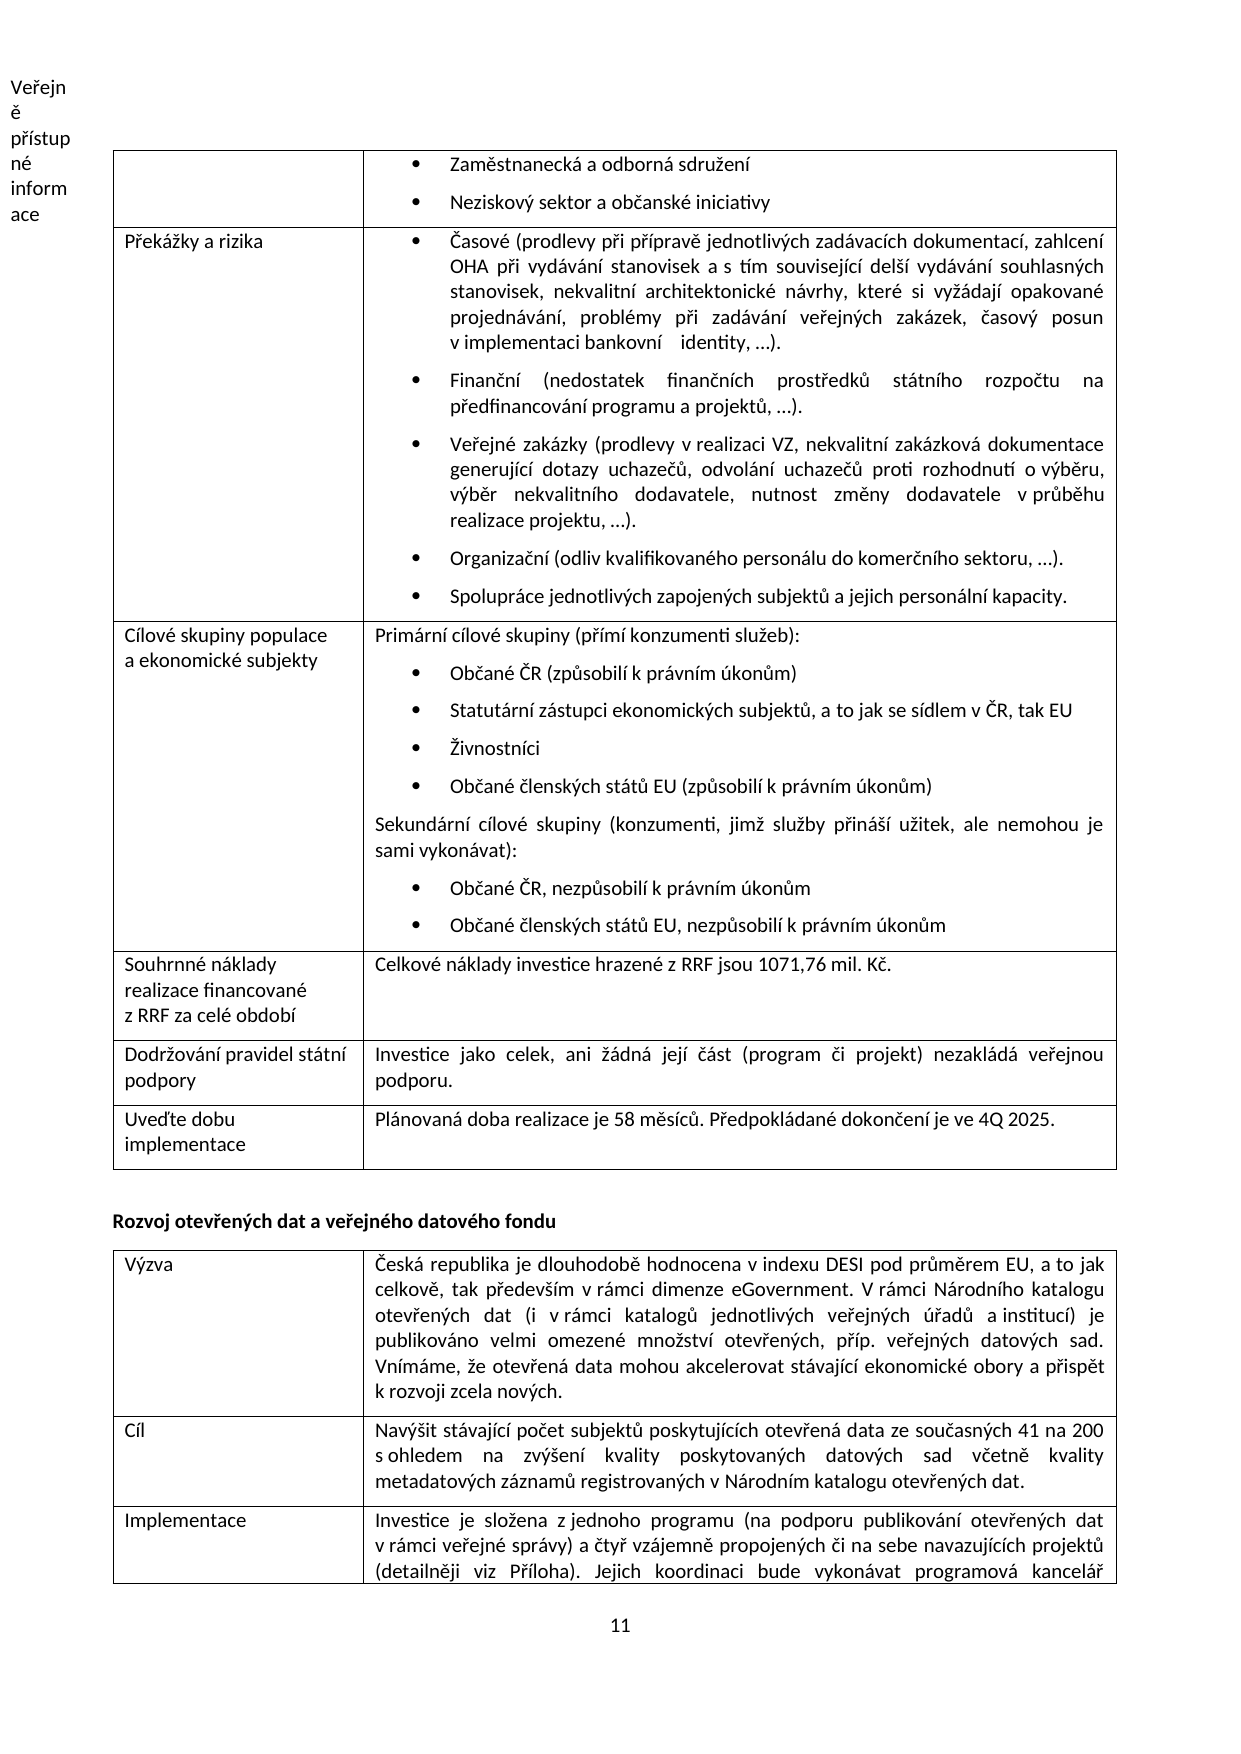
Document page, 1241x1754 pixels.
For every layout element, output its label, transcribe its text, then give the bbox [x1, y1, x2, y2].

table_cell Souhrnné náklady realizace financované z RRF za celé období [114, 952, 363, 1040]
table_cell Celkové náklady investice hrazené z RRF jsou 1071,76 mil. Kč. [364, 952, 1116, 1040]
table_cell Časové (prodlevy při přípravě jednotlivých zadávacích dokumentací, zahlcení OHA při vydávání stanovisek a s tím související delší vydávání souhlasných stanovisek, nekvalitní architektonické návrhy, které si vyžádají opakované projednávání, problémy při zadávání veřejných zakázek, časový posun v implementaci bankovní identity, …). Finanční (nedostatek finančních prostředků státního rozpočtu na předfinancování programu a projektů, …). Veřejné zakázky (prodlevy v realizaci VZ, nekvalitní zakázková dokumentace generující dotazy uchazečů, odvolání uchazečů proti rozhodnutí o výběru, výběr nekvalitního dodavatele, nutnost změny dodavatele v průběhu realizace projektu, …). Organizační (odliv kvalifikovaného personálu do komerčního sektoru, …). Spolupráce jednotlivých zapojených subjektů a jejich personální kapacity. [364, 228, 1116, 621]
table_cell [114, 151, 363, 227]
table_cell Uveďte dobu implementace [114, 1106, 363, 1169]
table_cell Cíl [114, 1417, 363, 1506]
table_cell Překážky a rizika [114, 228, 363, 621]
table_cell Cílové skupiny populace a ekonomické subjekty [114, 622, 363, 951]
text Rozvoj otevřených dat a veřejného datového fondu [112, 1208, 1128, 1233]
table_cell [364, 151, 1116, 227]
table_cell Investice jako celek, ani žádná její část (program či projekt) nezakládá veřejnou podporu. [364, 1041, 1116, 1105]
table_header Výzva [114, 1251, 363, 1416]
table_header Česká republika je dlouhodobě hodnocena v indexu DESI pod průměrem EU, a to jak celkově, tak především v rámci dimenze eGovernment. V rámci Národního katalogu otevřených dat (i v rámci katalogů jednotlivých veřejných úřadů a institucí) je publikováno velmi omezené množství otevřených, příp. veřejných datových sad. Vnímáme, že otevřená data mohou akcelerovat stávající ekonomické obory a přispět k rozvoji zcela nových. [364, 1251, 1116, 1416]
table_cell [364, 1507, 1116, 1583]
table_cell Plánovaná doba realizace je 58 měsíců. Předpokládané dokončení je ve 4Q 2025. [364, 1106, 1116, 1169]
table_cell Implementace [114, 1507, 363, 1583]
table_cell Primární cílové skupiny (přímí konzumenti služeb): Občané ČR (způsobilí k právním úkonům) Statutární zástupci ekonomických subjektů, a to jak se sídlem v ČR, tak EU Živnostníci Občané členských států EU (způsobilí k právním úkonům) Sekundární cílové skupiny (konzumenti, jimž služby přináší užitek, ale nemohou je sami vykonávat): Občané ČR, nezpůsobilí k právním úkonům Občané členských států EU, nezpůsobilí k právním úkonům [364, 622, 1116, 951]
table_cell Navýšit stávající počet subjektů poskytujících otevřená data ze současných 41 na 200 s ohledem na zvýšení kvality poskytovaných datových sad včetně kvality metadatových záznamů registrovaných v Národním katalogu otevřených dat. [364, 1417, 1116, 1506]
table_cell Dodržování pravidel státní podpory [114, 1041, 363, 1105]
